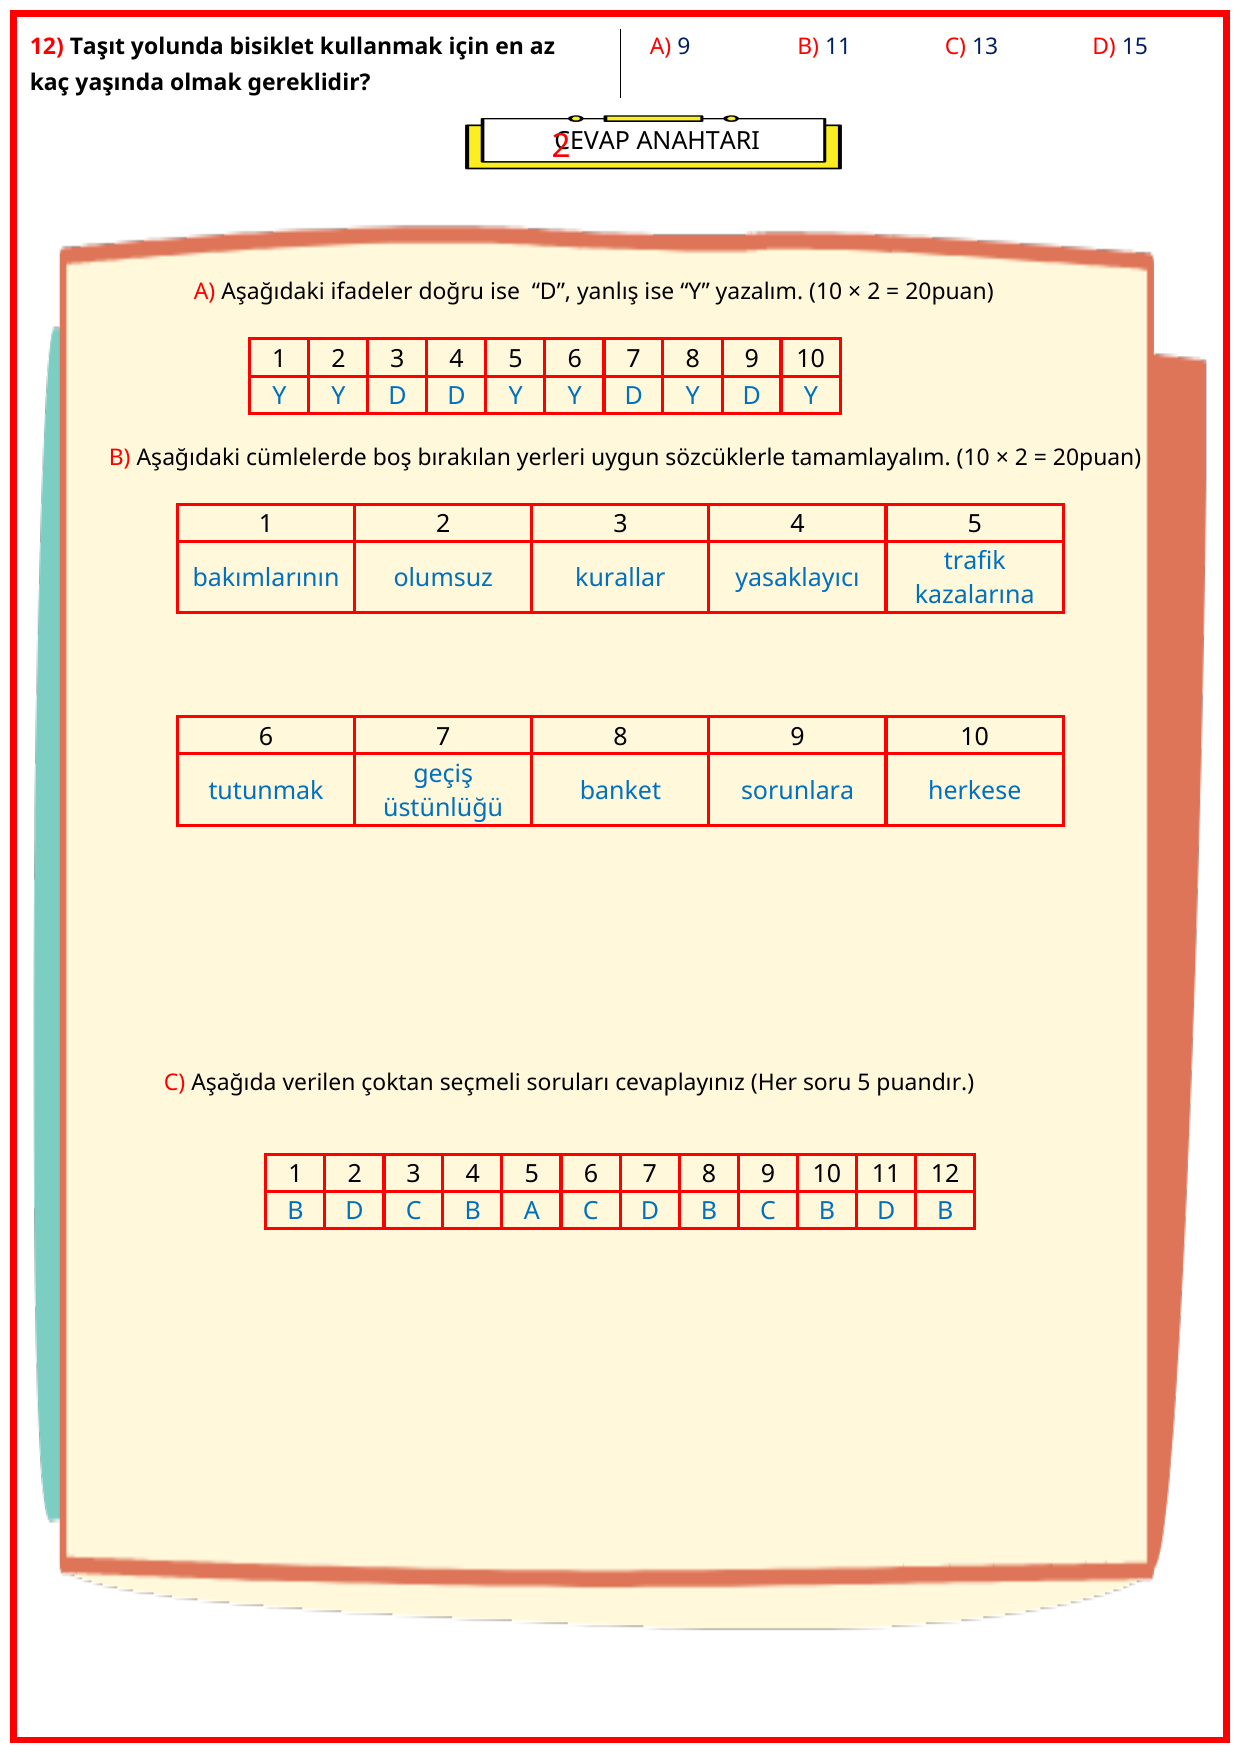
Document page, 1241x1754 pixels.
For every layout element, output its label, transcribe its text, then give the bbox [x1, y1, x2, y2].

table_header 8 [533, 718, 707, 752]
table_cell A [503, 1193, 559, 1227]
table_cell trafik kazalarına [888, 543, 1062, 611]
table_cell D [724, 378, 779, 412]
table_header 6 [563, 1156, 619, 1190]
picture [451, 113, 858, 122]
table_header 5 [888, 506, 1062, 539]
table_cell Y [546, 378, 602, 412]
picture [32, 185, 1216, 1666]
table_header 3 [386, 1156, 441, 1190]
table_header 10 [799, 1156, 855, 1190]
table_header 3 [369, 340, 425, 374]
table_cell herkese [888, 755, 1062, 823]
table_header 10 [783, 340, 839, 374]
table_header 4 [428, 340, 484, 374]
table_cell olumsuz [356, 543, 530, 611]
table_header 4 [710, 506, 884, 539]
table_header 6 [546, 340, 602, 374]
table_header 11 [858, 1156, 914, 1190]
text 12) Taşıt yolunda bisiklet kullanmak için en az kaç yaşında olmak gereklidir? [29, 29, 591, 97]
table_cell Y [783, 378, 839, 412]
table_cell C [386, 1193, 441, 1227]
text A) 9 B) 11 C) 13 D) 15 [649, 29, 1211, 61]
table_cell D [606, 378, 661, 412]
table_header 4 [444, 1156, 500, 1190]
table_cell D [428, 378, 484, 412]
table_header 2 [356, 506, 530, 539]
table_cell B [267, 1193, 323, 1227]
table_cell D [369, 378, 425, 412]
table_cell Y [664, 378, 721, 412]
table_cell D [622, 1193, 678, 1227]
table_cell Y [310, 378, 366, 412]
table_cell D [858, 1193, 914, 1227]
table_cell C [740, 1193, 796, 1227]
table_cell banket [533, 755, 707, 823]
table_header 7 [622, 1156, 678, 1190]
table_header 3 [533, 506, 707, 539]
table_header 5 [503, 1156, 559, 1190]
table_cell B [799, 1193, 855, 1227]
table_cell tutunmak [179, 755, 353, 823]
table_header 5 [487, 340, 543, 374]
table_cell Y [487, 378, 543, 412]
table_header 9 [724, 340, 779, 374]
table_cell B [444, 1193, 500, 1227]
table_header 8 [681, 1156, 737, 1190]
table_header 10 [888, 718, 1062, 752]
table_header 6 [179, 718, 353, 752]
table_cell B [917, 1193, 973, 1227]
table_header 7 [606, 340, 661, 374]
table_cell Y [251, 378, 307, 412]
table_cell bakımlarının [179, 543, 353, 611]
picture [451, 156, 858, 171]
table_cell yasaklayıcı [710, 543, 884, 611]
table_cell geçiş üstünlüğü [356, 755, 530, 823]
table_header 9 [740, 1156, 796, 1190]
table_cell C [563, 1193, 619, 1227]
table_cell B [681, 1193, 737, 1227]
text CEVAP ANAHTARI [29, 122, 1211, 156]
table_cell D [326, 1193, 382, 1227]
table_header 1 [267, 1156, 323, 1190]
table_header 12 [917, 1156, 973, 1190]
table_cell kurallar [533, 543, 707, 611]
table_header 1 [179, 506, 353, 539]
table_header 7 [356, 718, 530, 752]
table_header 9 [710, 718, 884, 752]
table_header 2 [310, 340, 366, 374]
table_header 2 [326, 1156, 382, 1190]
table_header 8 [664, 340, 721, 374]
table_cell sorunlara [710, 755, 884, 823]
table_header 1 [251, 340, 307, 374]
